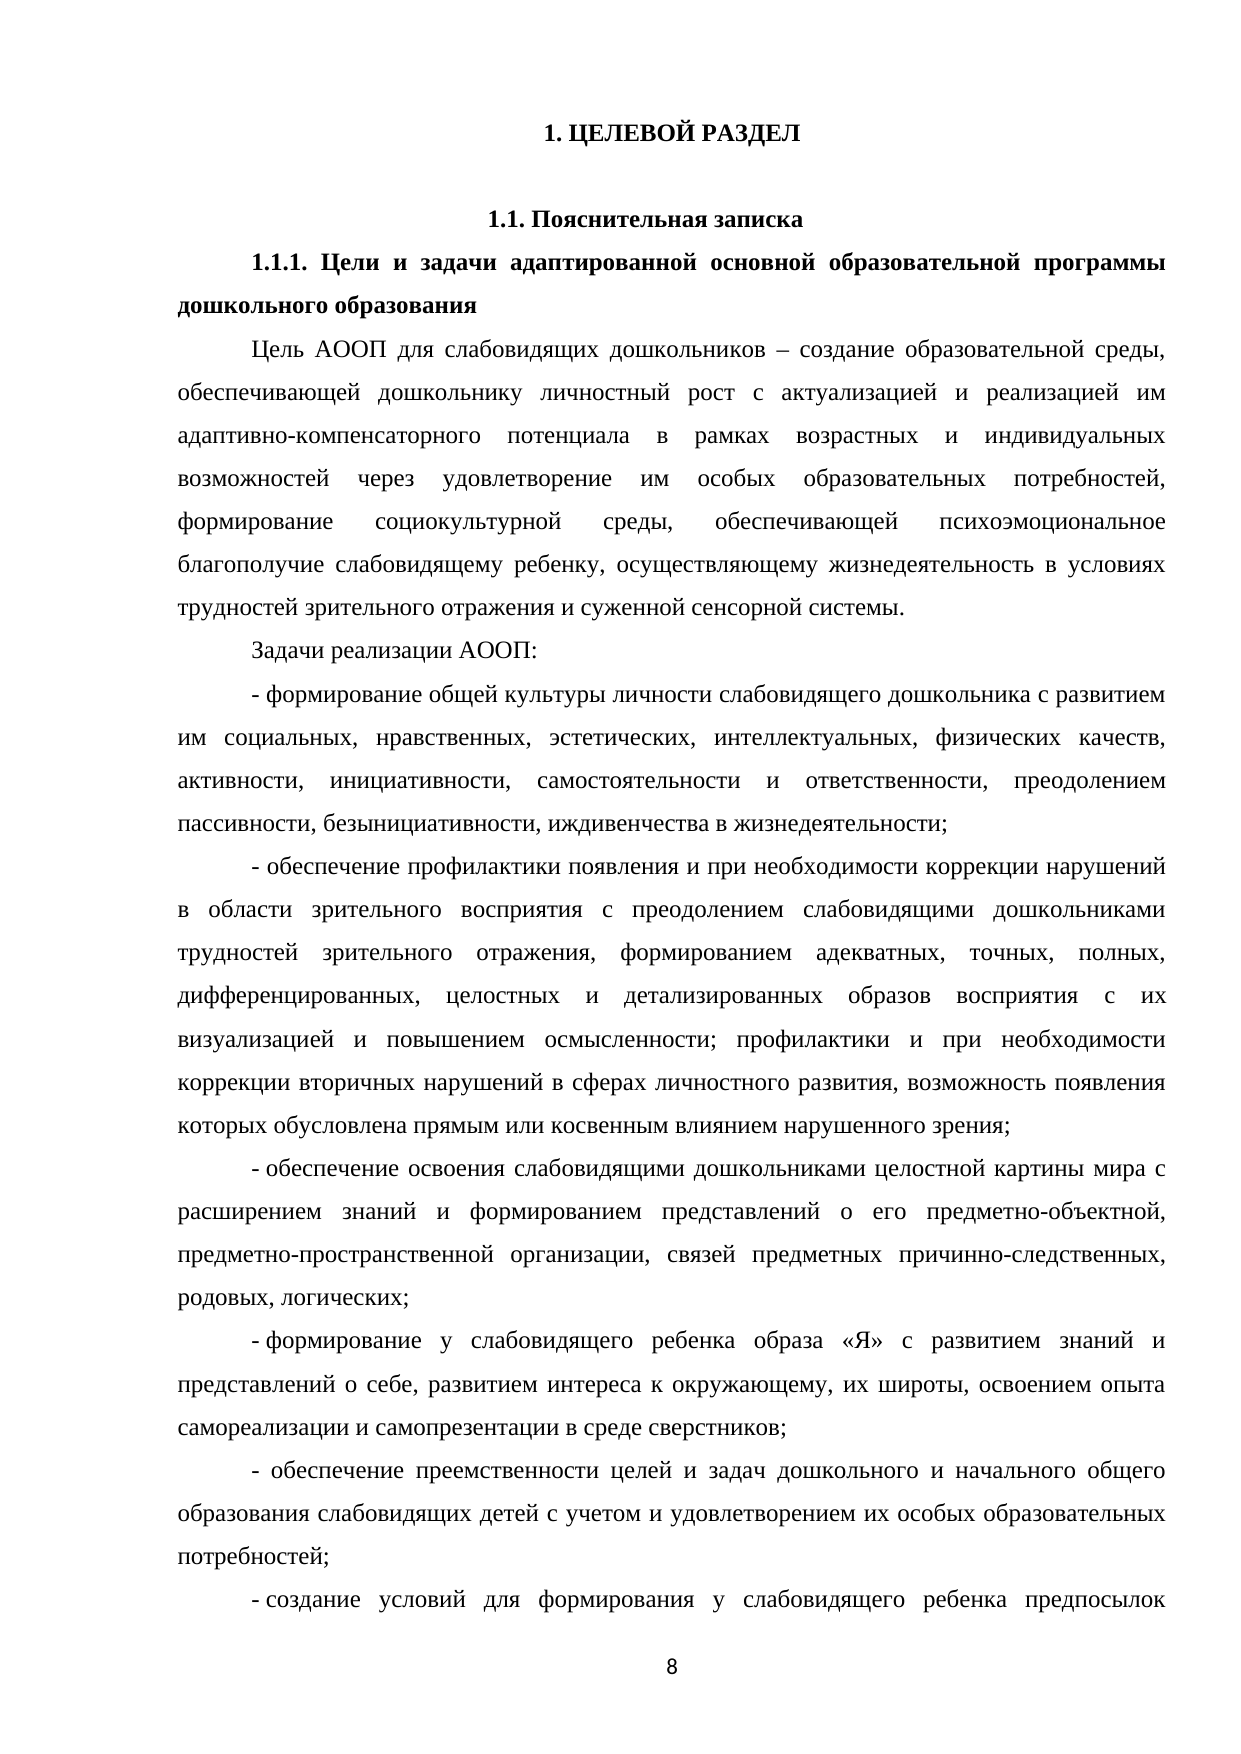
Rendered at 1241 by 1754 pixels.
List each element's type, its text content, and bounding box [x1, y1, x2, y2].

text - формирование у слабовидящего ребенка образа «Я» с развитием знаний и представлений о себе, развитием интереса к окружающему, их широты, освоением опыта самореализации и самопрезентации в среде сверстников; [177, 1326, 1167, 1441]
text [177, 1584, 1167, 1613]
text - обеспечение профилактики появления и при необходимости коррекции нарушений в области зрительного восприятия с преодолением слабовидящими дошкольниками трудностей зрительного отражения, формированием адекватных, точных, полных, дифференцированных, целостных и детализированных образов восприятия c их визуализацией и повышением осмысленности; профилактики и при необходимости коррекции вторичных нарушений в сферах личностного развития, возможность появления которых обусловлена прямым или косвенным влиянием нарушенного зрения; [177, 851, 1167, 1139]
text Задачи реализации АООП: [177, 636, 1167, 664]
text - формирование общей культуры личности слабовидящего дошкольника с развитием им социальных, нравственных, эстетических, интеллектуальных, физических качеств, активности, инициативности, самостоятельности и ответственности, преодолением пассивности, безынициативности, иждивенчества в жизнедеятельности; [177, 679, 1167, 837]
text 1. ЦЕЛЕВОЙ РАЗДЕЛ [177, 118, 1167, 147]
text Цель АООП для слабовидящих дошкольников – создание образовательной среды, обеспечивающей дошкольнику личностный рост с актуализацией и реализацией им адаптивно-компенсаторного потенциала в рамках возрастных и индивидуальных возможностей через удовлетворение им особых образовательных потребностей, формирование социокультурной среды, обеспечивающей психоэмоциональное благополучие слабовидящему ребенку, осуществляющему жизнедеятельность в условиях трудностей зрительного отражения и суженной сенсорной системы. [177, 334, 1167, 621]
text 1.1. Пояснительная записка [177, 204, 1167, 233]
text 1.1.1. Цели и задачи адаптированной основной образовательной программы дошкольного образования [177, 247, 1167, 319]
text - обеспечение преемственности целей и задач дошкольного и начального общего образования слабовидящих детей с учетом и удовлетворением их особых образовательных потребностей; [177, 1455, 1167, 1570]
text - обеспечение освоения слабовидящими дошкольниками целостной картины мира с расширением знаний и формированием представлений о его предметно-объектной, предметно-пространственной организации, связей предметных причинно-следственных, родовых, логических; [177, 1153, 1167, 1311]
